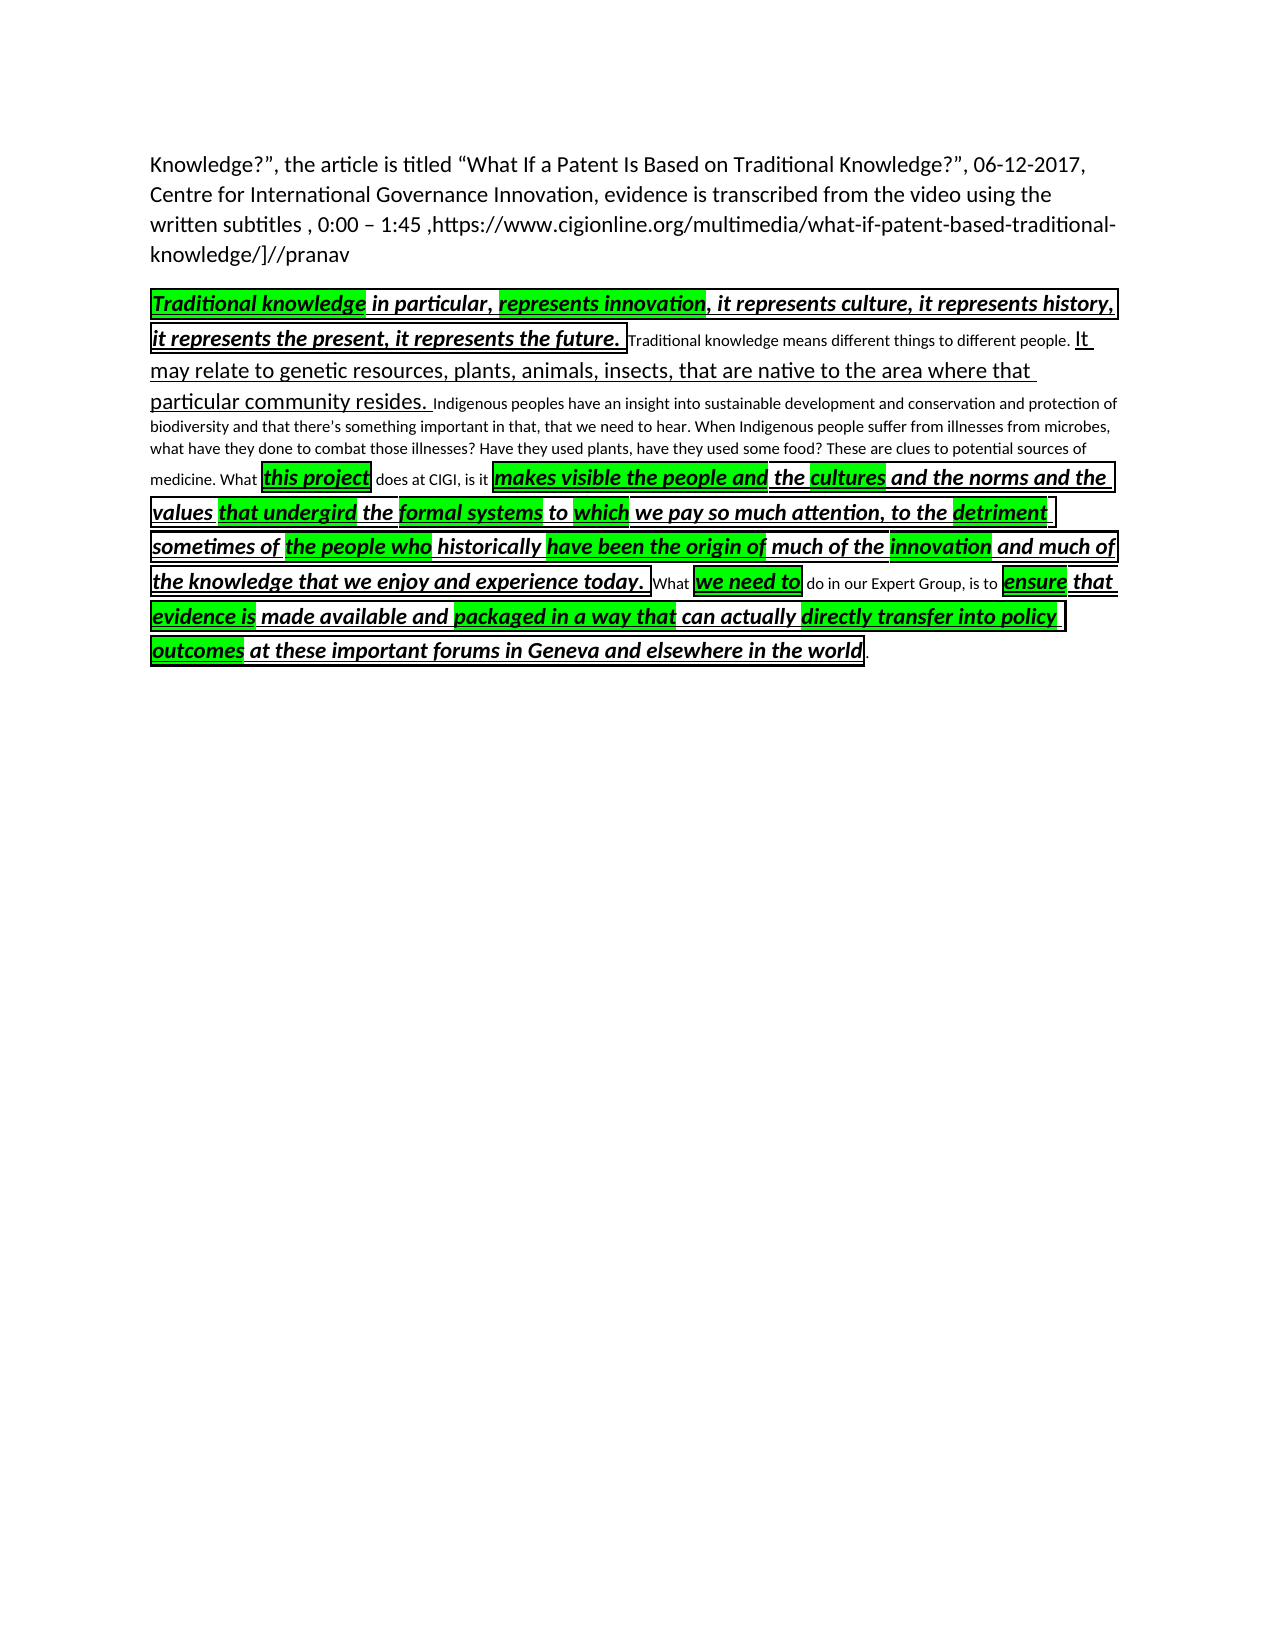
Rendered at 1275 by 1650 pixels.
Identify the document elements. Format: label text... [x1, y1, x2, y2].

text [150, 150, 1125, 269]
text Traditional knowledge in particular, represents innovation, it represents culture, it represents history, it represents the present, it represents the future. Traditional knowledge means different things to different people. It may relate to genetic resources, plants, animals, insects, that are native to the area where that particular community resides. Indigenous peoples have an insight into sustainable development and conservation and protection of biodiversity and that there’s something important in that, that we need to hear. When Indigenous people suffer from illnesses from microbes, what have they done to combat those illnesses? Have they used plants, have they used some food? These are clues to potential sources of medicine. What this project does at CIGI, is it makes visible the people and the cultures and the norms and the values that undergird the formal systems to which we pay so much attention, to the detriment sometimes of the people who historically have been the origin of much of the innovation and much of the knowledge that we enjoy and experience today. What we need to do in our Expert Group, is to ensure that evidence is made available and packaged in a way that can actually directly transfer into policy outcomes at these important forums in Geneva and elsewhere in the world. [150, 287, 1125, 667]
